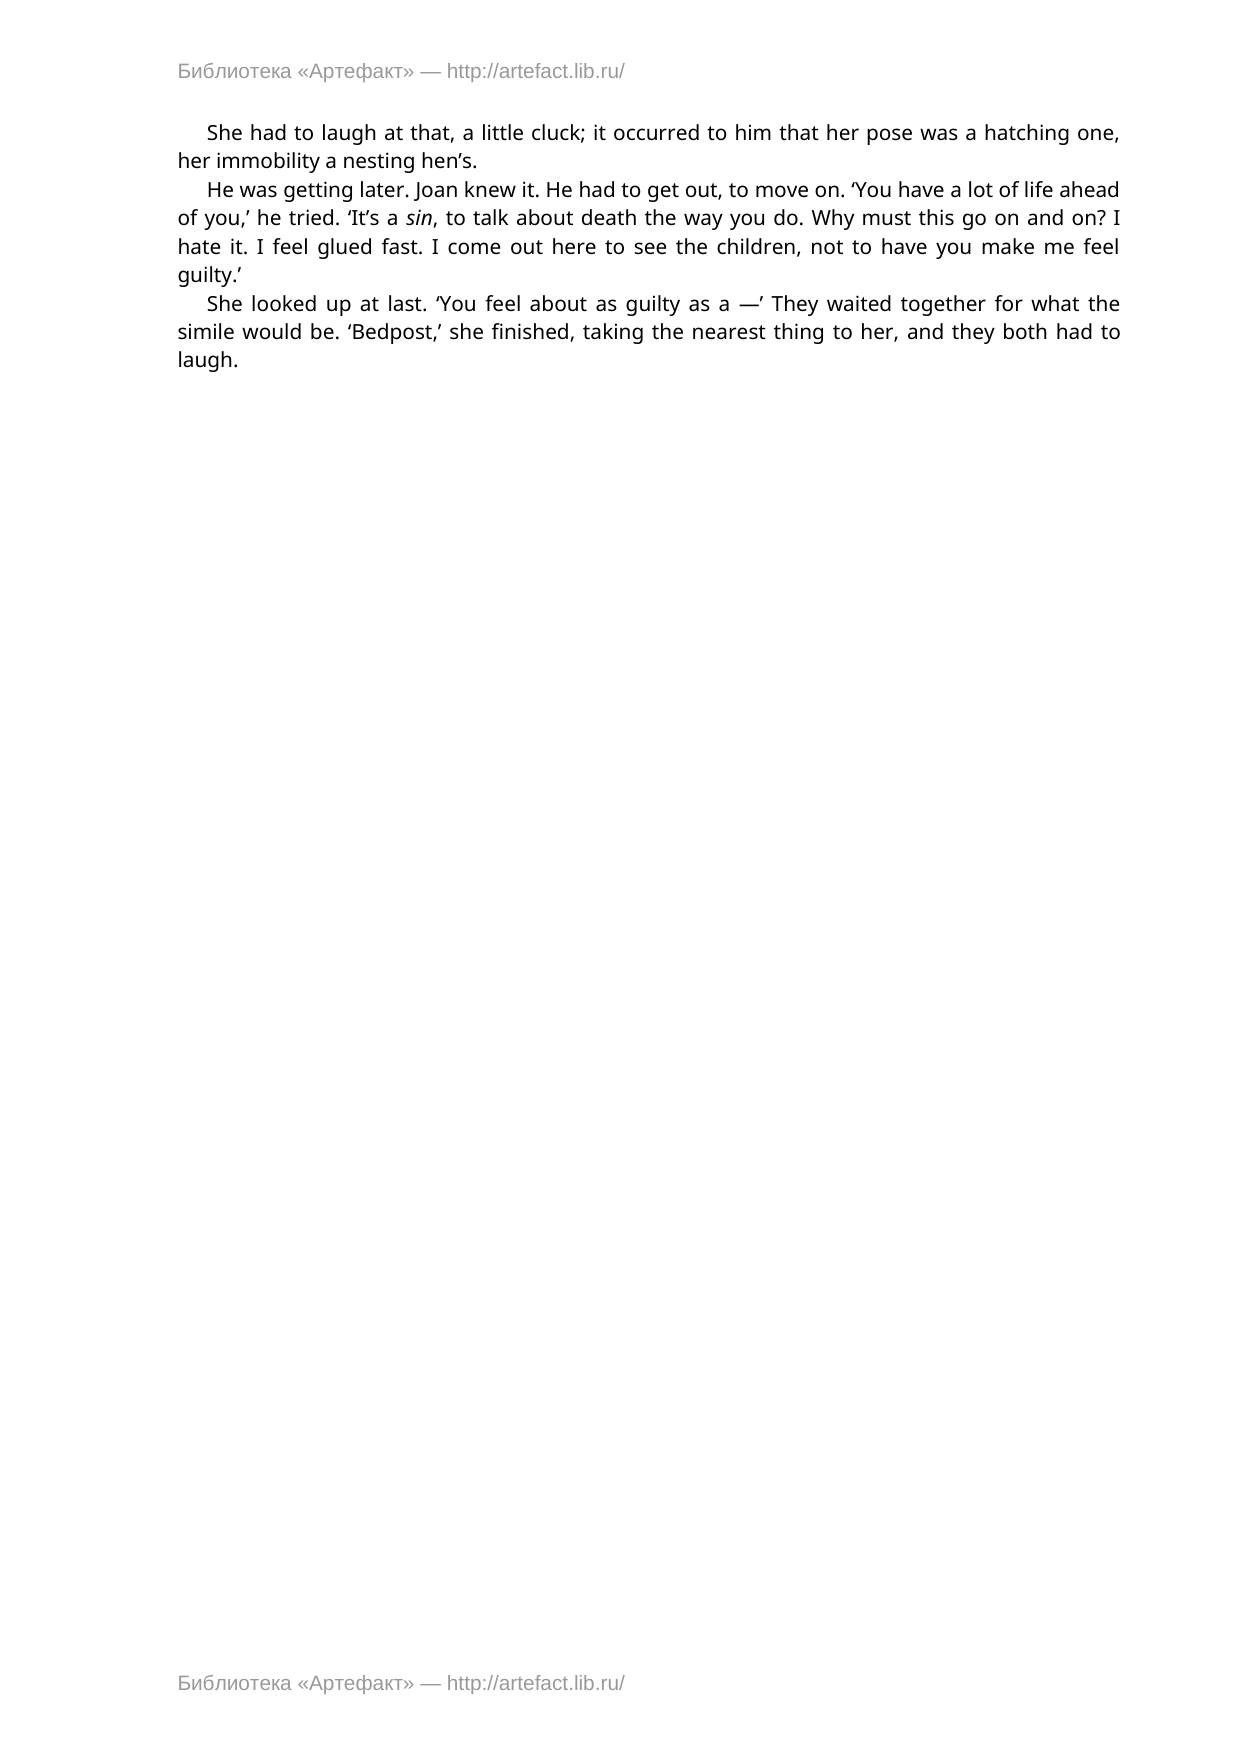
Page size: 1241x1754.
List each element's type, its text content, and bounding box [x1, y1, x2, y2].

text She looked up at last. ‘You feel about as guilty as a —’ They waited together for what the simile would be. ‘Bedpost,’ she finished, taking the nearest thing to her, and they both had to laugh. [177, 289, 1122, 374]
text She had to laugh at that, a little cluck; it occurred to him that her pose was a hatching one, her immobility a nesting hen’s. [177, 118, 1122, 175]
text He was getting later. Joan knew it. He had to get out, to move on. ‘You have a lot of life ahead of you,’ he tried. ‘It’s a sin, to talk about death the way you do. Why must this go on and on? I hate it. I feel glued fast. I come out here to see the children, not to have you make me feel guilty.’ [177, 175, 1122, 289]
